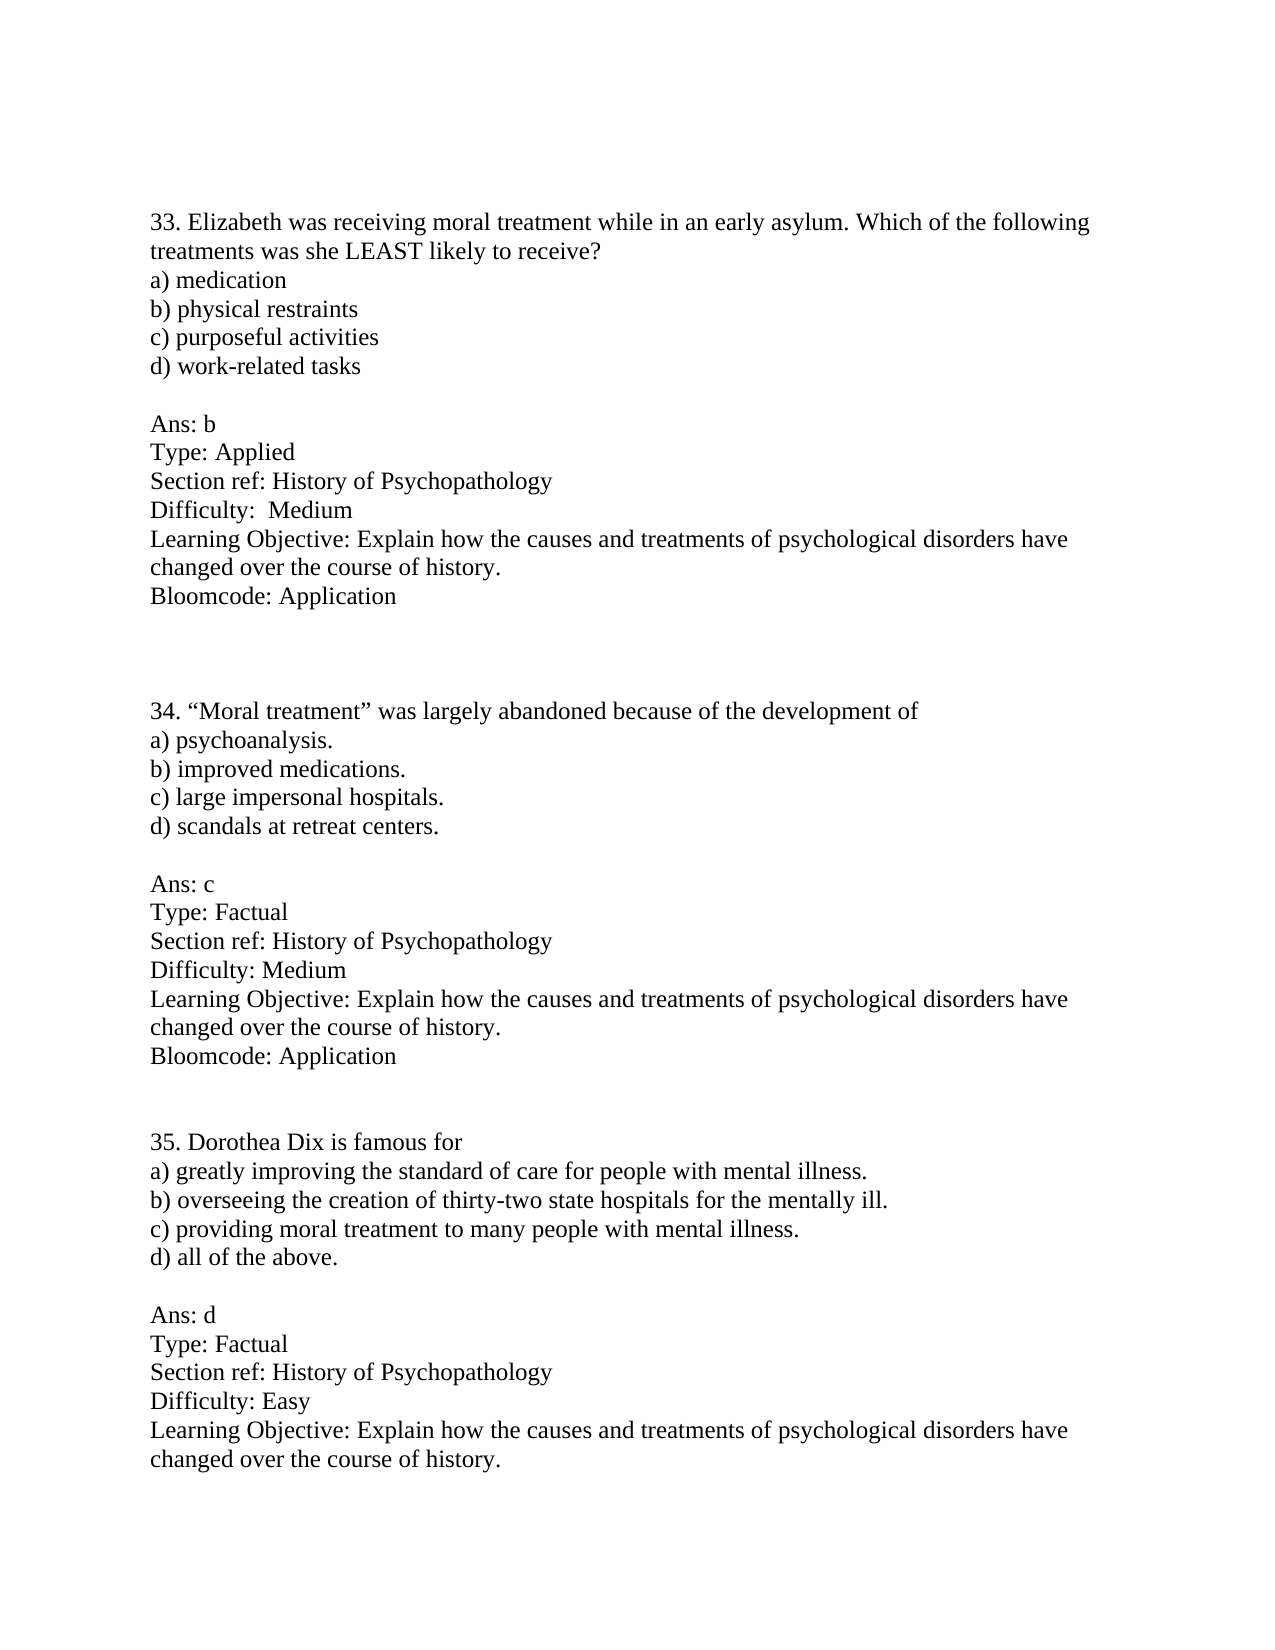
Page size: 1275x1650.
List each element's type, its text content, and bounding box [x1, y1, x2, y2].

text d) work-related tasks [150, 351, 1125, 380]
text Type: Factual [150, 897, 1125, 926]
text Bloomcode: Application [150, 581, 1125, 610]
text Bloomcode: Application [150, 1041, 1125, 1070]
text 35. Dorothea Dix is famous for [150, 1127, 1125, 1156]
text Difficulty: Medium [150, 495, 1125, 524]
text Difficulty: Easy [150, 1386, 1125, 1415]
text Learning Objective: Explain how the causes and treatments of psychological disorders have changed over the course of history. [150, 1415, 1125, 1472]
text c) large impersonal hospitals. [150, 782, 1125, 811]
text a) psychoanalysis. [150, 725, 1125, 754]
text 33. Elizabeth was receiving moral treatment while in an early asylum. Which of the following treatments was she LEAST likely to receive? [150, 207, 1125, 265]
text Section ref: History of Psychopathology [150, 926, 1125, 955]
text Type: Applied [150, 437, 1125, 466]
text Type: Factual [150, 1329, 1125, 1357]
text b) overseeing the creation of thirty-two state hospitals for the mentally ill. [150, 1185, 1125, 1214]
text a) greatly improving the standard of care for people with mental illness. [150, 1156, 1125, 1185]
text Ans: b [150, 409, 1125, 437]
text b) improved medications. [150, 754, 1125, 782]
text Section ref: History of Psychopathology [150, 466, 1125, 495]
text c) purposeful activities [150, 322, 1125, 351]
text Learning Objective: Explain how the causes and treatments of psychological disorders have changed over the course of history. [150, 524, 1125, 581]
text a) medication [150, 265, 1125, 294]
text b) physical restraints [150, 294, 1125, 322]
text Ans: c [150, 869, 1125, 897]
text Section ref: History of Psychopathology [150, 1357, 1125, 1386]
text d) scandals at retreat centers. [150, 811, 1125, 840]
text Difficulty: Medium [150, 955, 1125, 984]
text c) providing moral treatment to many people with mental illness. [150, 1214, 1125, 1242]
text Learning Objective: Explain how the causes and treatments of psychological disorders have changed over the course of history. [150, 984, 1125, 1041]
text d) all of the above. [150, 1242, 1125, 1271]
text 34. “Moral treatment” was largely abandoned because of the development of [150, 696, 1125, 725]
text Ans: d [150, 1300, 1125, 1329]
